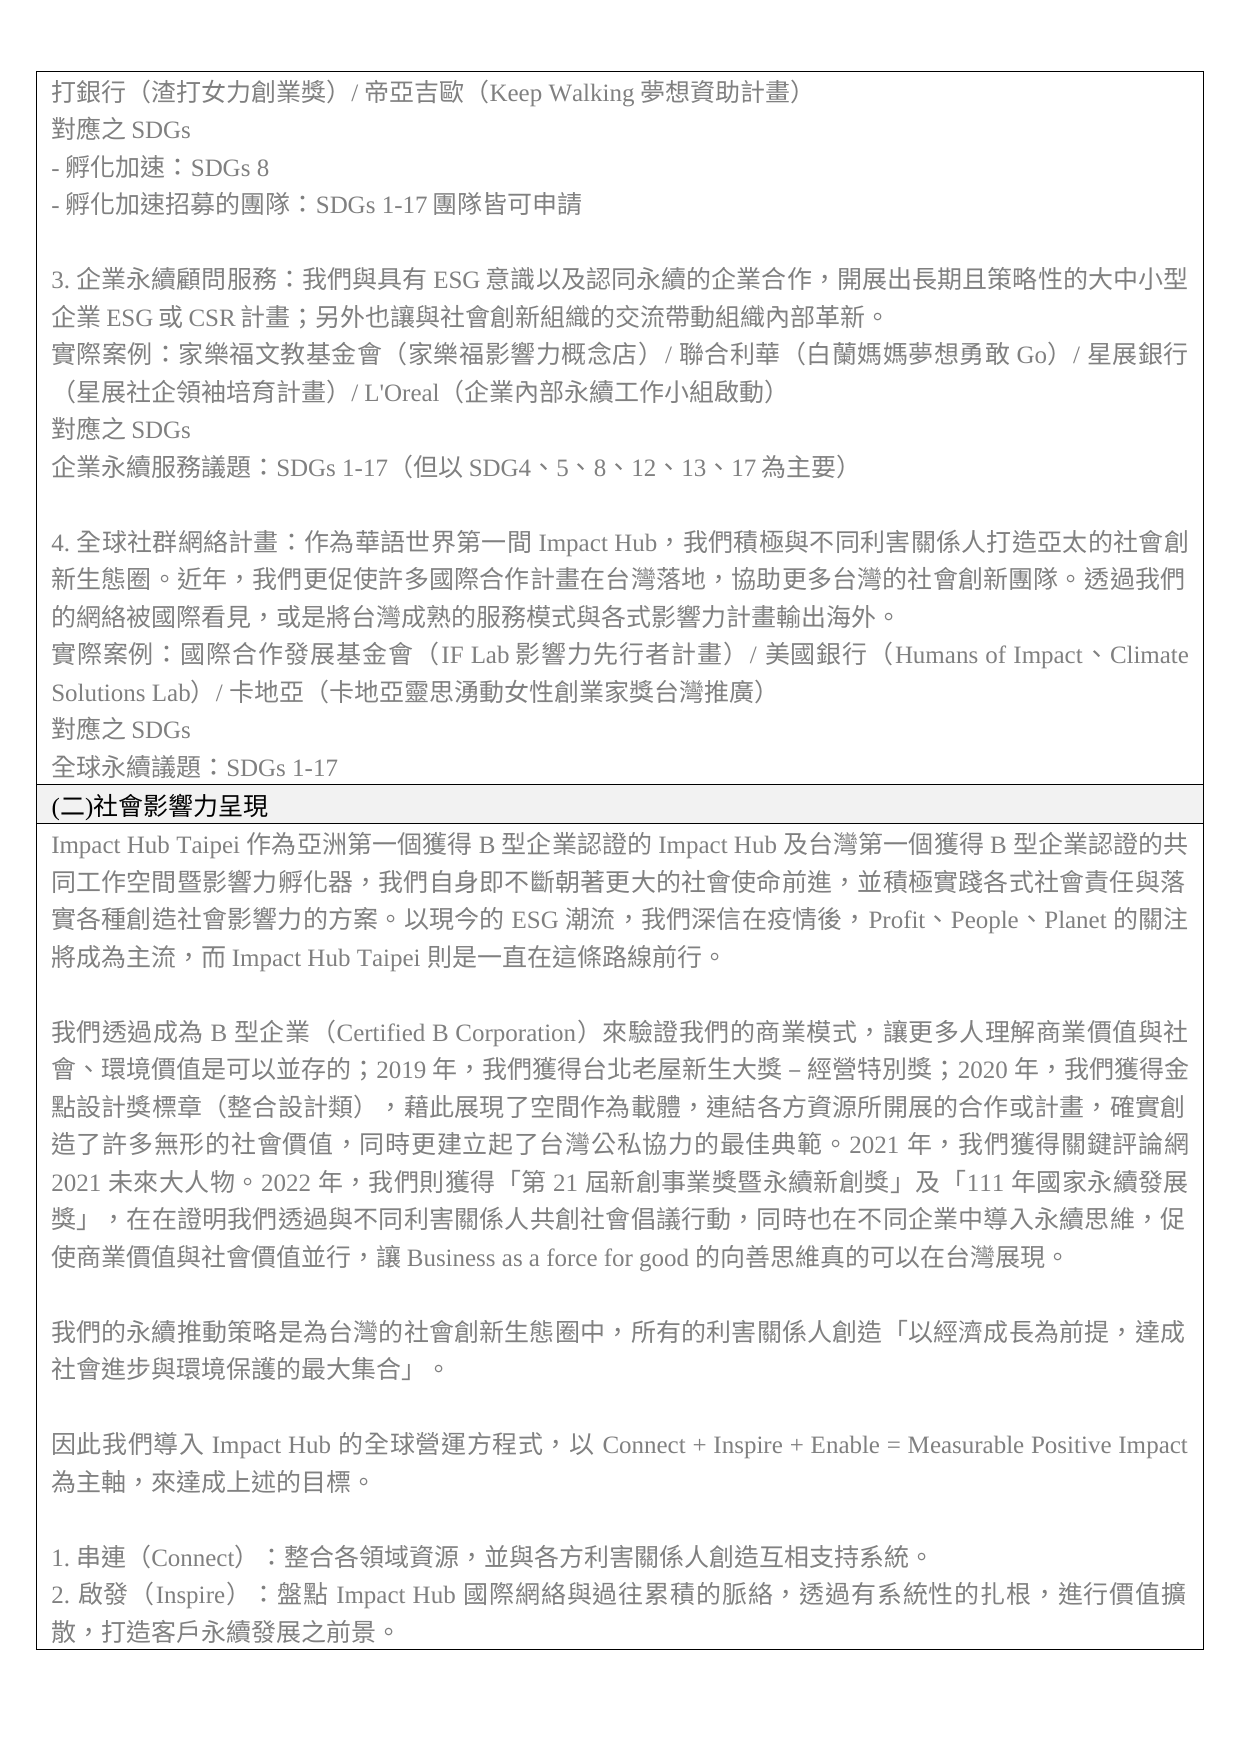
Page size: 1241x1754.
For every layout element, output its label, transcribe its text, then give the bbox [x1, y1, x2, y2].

table_cell (二)社會影響力呈現 [37, 785, 1203, 823]
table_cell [37, 824, 1203, 1649]
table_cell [37, 72, 1203, 784]
